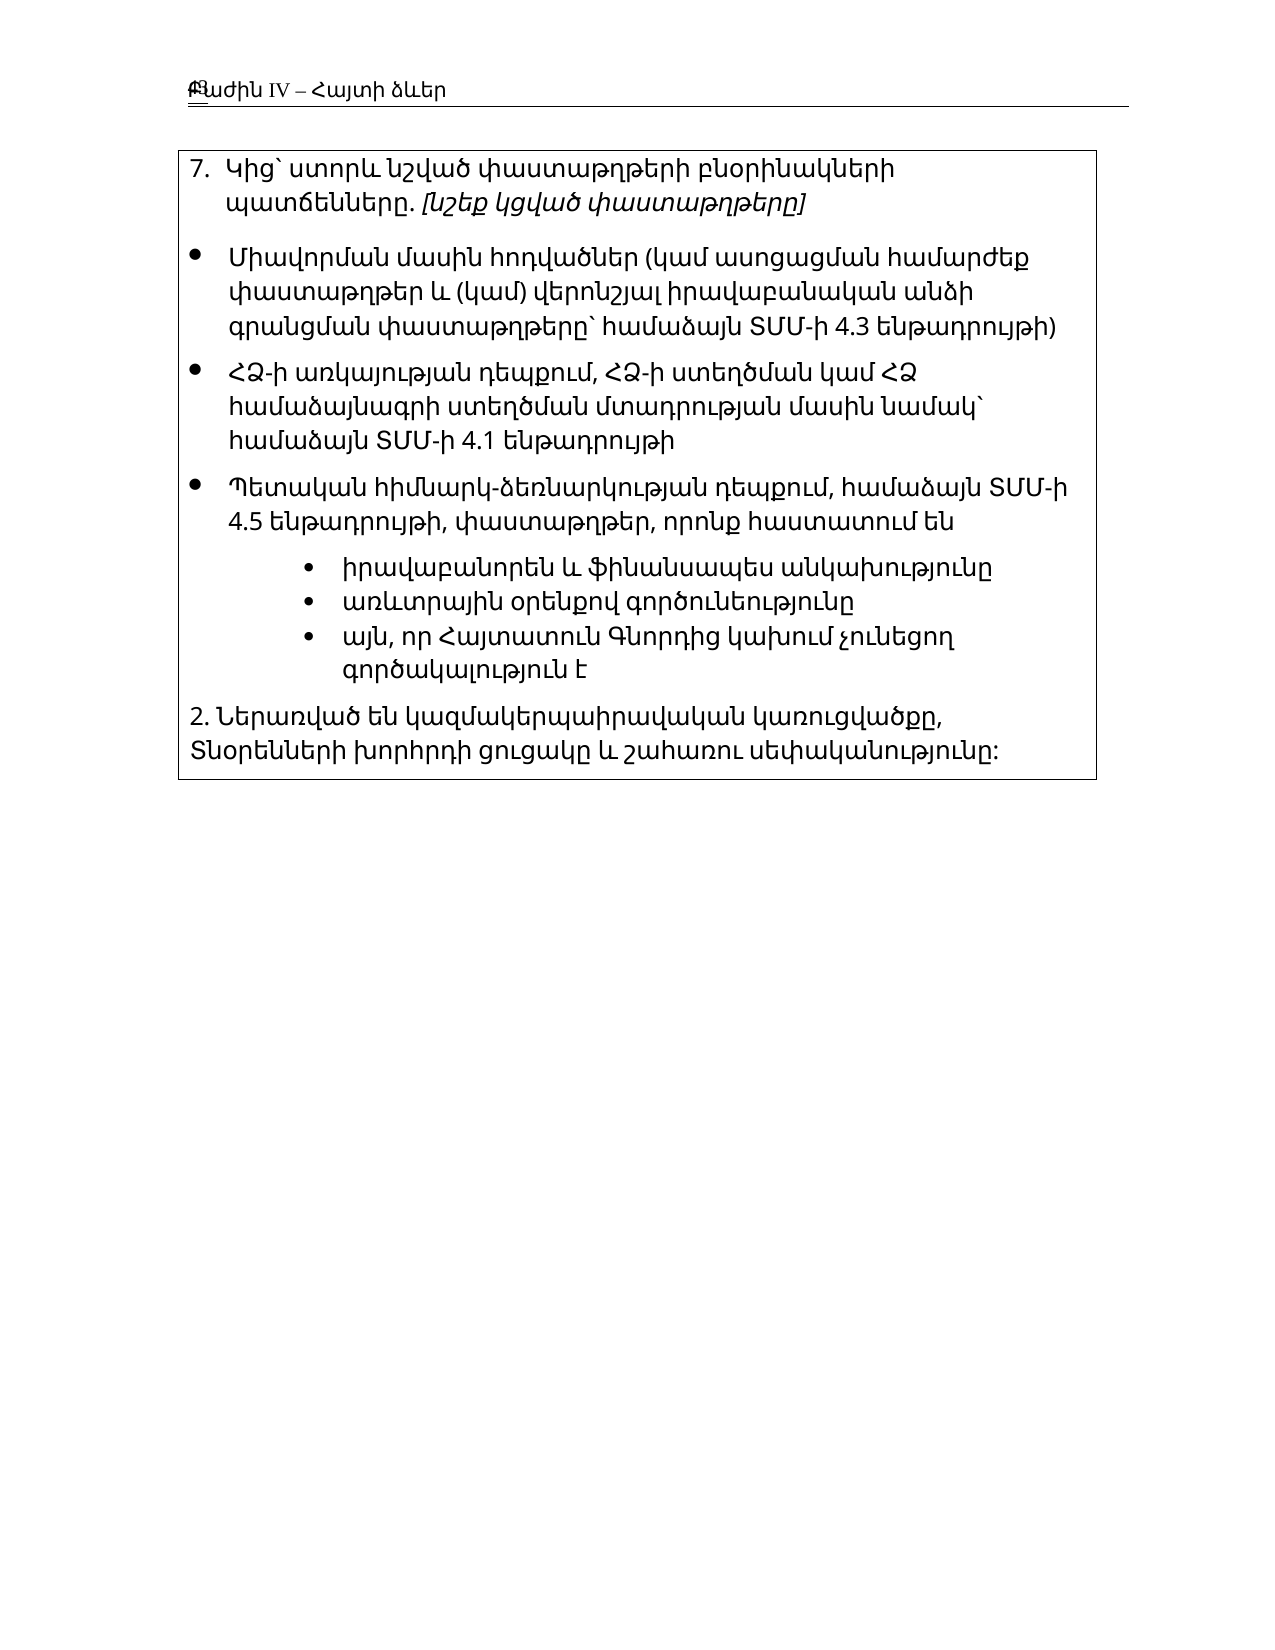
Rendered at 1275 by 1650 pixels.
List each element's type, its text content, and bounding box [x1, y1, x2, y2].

table_cell 7. Կից` ստորև նշված փաստաթղթերի բնօրինակների պատճենները. [նշեք կցված փաստաթղթերը] Միավորման մասին հոդվածներ (կամ ասոցացման համարժեք փաստաթղթեր և (կամ) վերոնշյալ իրավաբանական անձի գրանցման փաստաթղթերը` համաձայն ՏՄՄ-ի 4.3 ենթադրույթի) ՀՁ-ի առկայության դեպքում, ՀՁ-ի ստեղծման կամ ՀՁ համաձայնագրի ստեղծման մտադրության մասին նամակ` համաձայն ՏՄՄ-ի 4.1 ենթադրույթի Պետական հիմնարկ-ձեռնարկության դեպքում, համաձայն ՏՄՄ-ի 4.5 ենթադրույթի, փաստաթղթեր, որոնք հաստատում են իրավաբանորեն և ֆինանսապես անկախությունը առևտրային օրենքով գործունեությունը այն, որ Հայտատուն Գնորդից կախում չունեցող գործակալություն է 2. Ներառված են կազմակերպաիրավական կառուցվածքը, Տնօրենների խորհրդի ցուցակը և շահառու սեփականությունը: [179, 151, 1096, 779]
